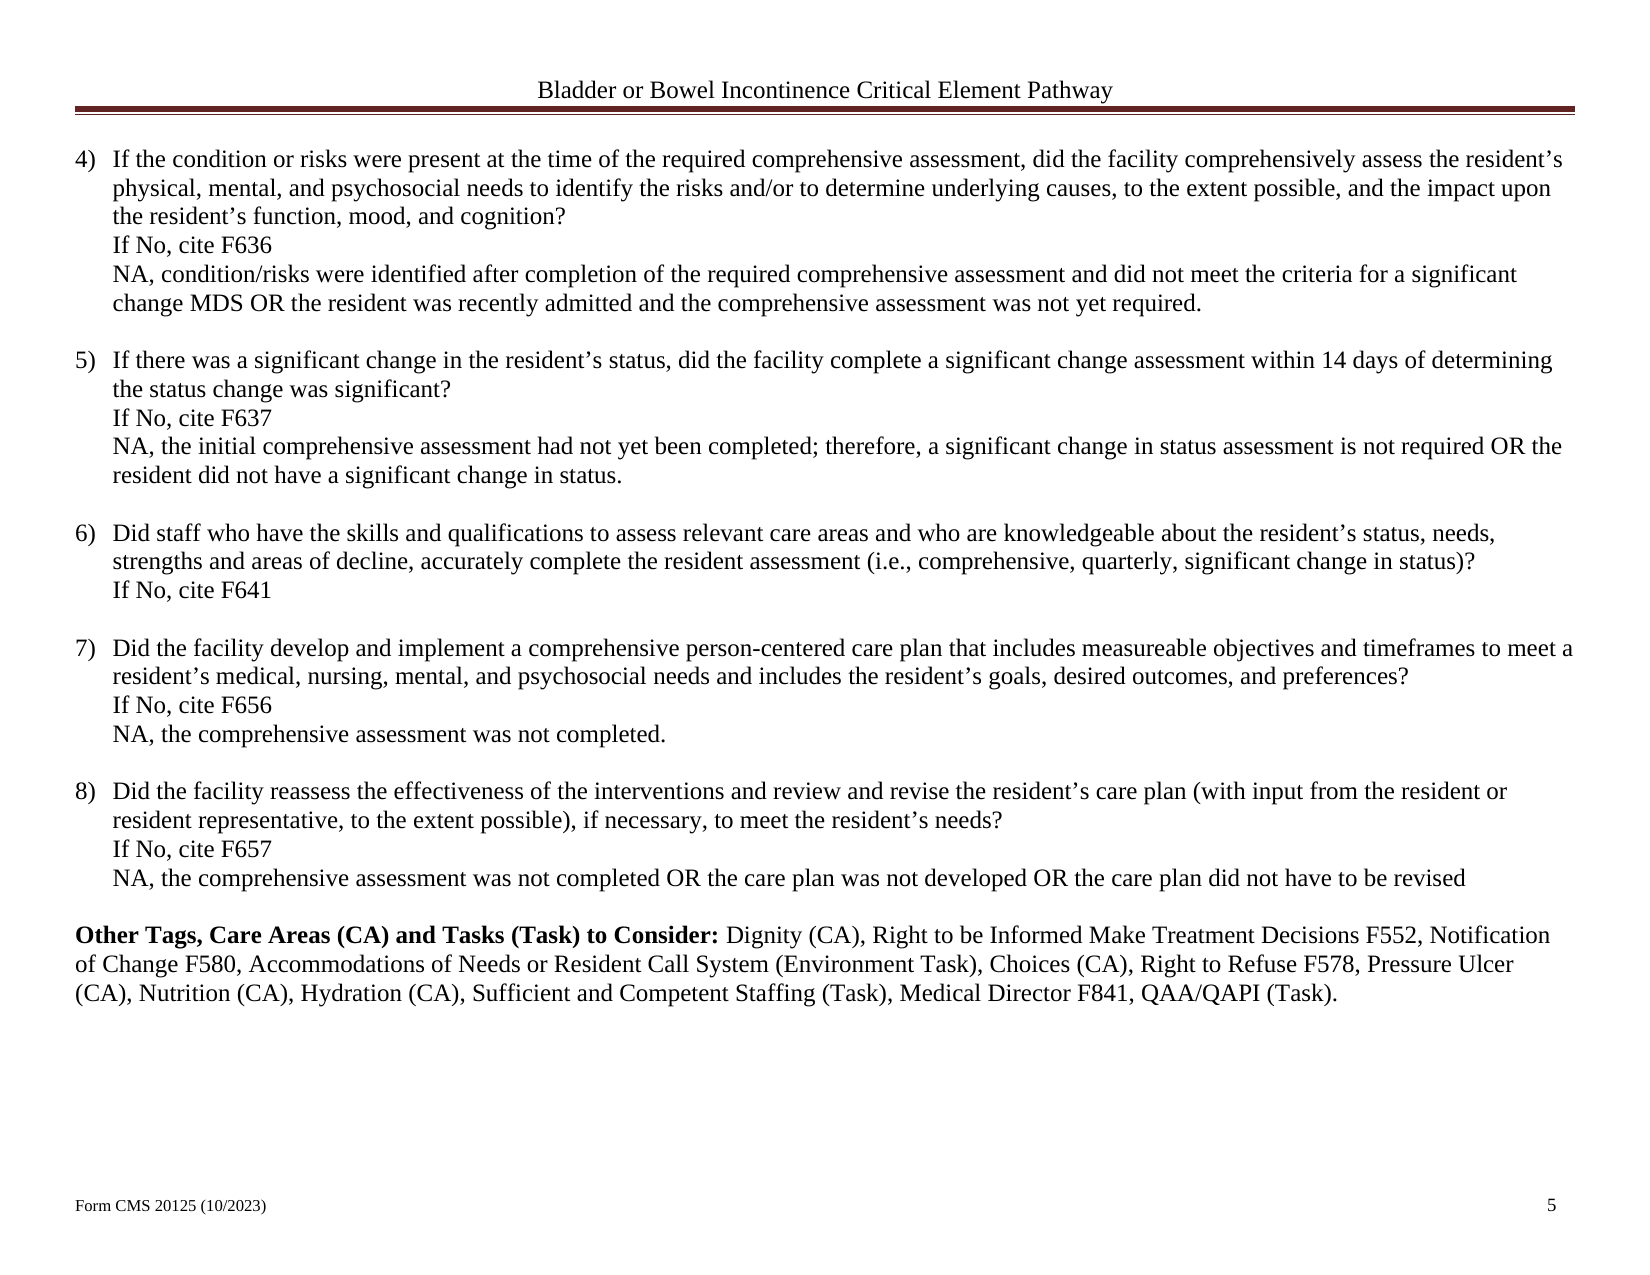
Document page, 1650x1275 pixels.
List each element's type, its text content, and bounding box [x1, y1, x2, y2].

text NA, condition/risks were identified after completion of the required comprehensive assessment and did not meet the criteria for a significant change MDS OR the resident was recently admitted and the comprehensive assessment was not yet required. [112, 259, 1575, 316]
text NA, the initial comprehensive assessment had not yet been completed; therefore, a significant change in status assessment is not required OR the resident did not have a significant change in status. [112, 431, 1575, 489]
text Other Tags, Care Areas (CA) and Tasks (Task) to Consider: Dignity (CA), Right to be Informed Make Treatment Decisions F552, Notification of Change F580, Accommodations of Needs or Resident Call System (Environment Task), Choices (CA), Right to Refuse F578, Pressure Ulcer (CA), Nutrition (CA), Hydration (CA), Sufficient and Competent Staffing (Task), Medical Director F841, QAA/QAPI (Task). [75, 920, 1575, 1006]
text If No, cite F636 [112, 230, 1575, 259]
list Did the facility reassess the effectiveness of the interventions and review and revise the resident’s care plan (with input from the resident or resident representative, to the extent possible), if necessary, to meet the resident’s needs? [75, 776, 1575, 834]
list Did the facility develop and implement a comprehensive person-centered care plan that includes measureable objectives and timeframes to meet a resident’s medical, nursing, mental, and psychosocial needs and includes the resident’s goals, desired outcomes, and preferences? [75, 633, 1575, 690]
list If the condition or risks were present at the time of the required comprehensive assessment, did the facility comprehensively assess the resident’s physical, mental, and psychosocial needs to identify the risks and/or to determine underlying causes, to the extent possible, and the impact upon the resident’s function, mood, and cognition? [75, 144, 1575, 230]
text If No, cite F641 [112, 575, 1575, 604]
text If No, cite F656 [112, 690, 1575, 719]
text NA, the comprehensive assessment was not completed OR the care plan was not developed OR the care plan did not have to be revised [112, 863, 1575, 891]
text If No, cite F657 [112, 834, 1575, 863]
list Did staff who have the skills and qualifications to assess relevant care areas and who are knowledgeable about the resident’s status, needs, strengths and areas of decline, accurately complete the resident assessment (i.e., comprehensive, quarterly, significant change in status)? [75, 518, 1575, 575]
list If there was a significant change in the resident’s status, did the facility complete a significant change assessment within 14 days of determining the status change was significant? [75, 345, 1575, 403]
text If No, cite F637 [112, 403, 1575, 431]
text NA, the comprehensive assessment was not completed. [112, 719, 1575, 748]
